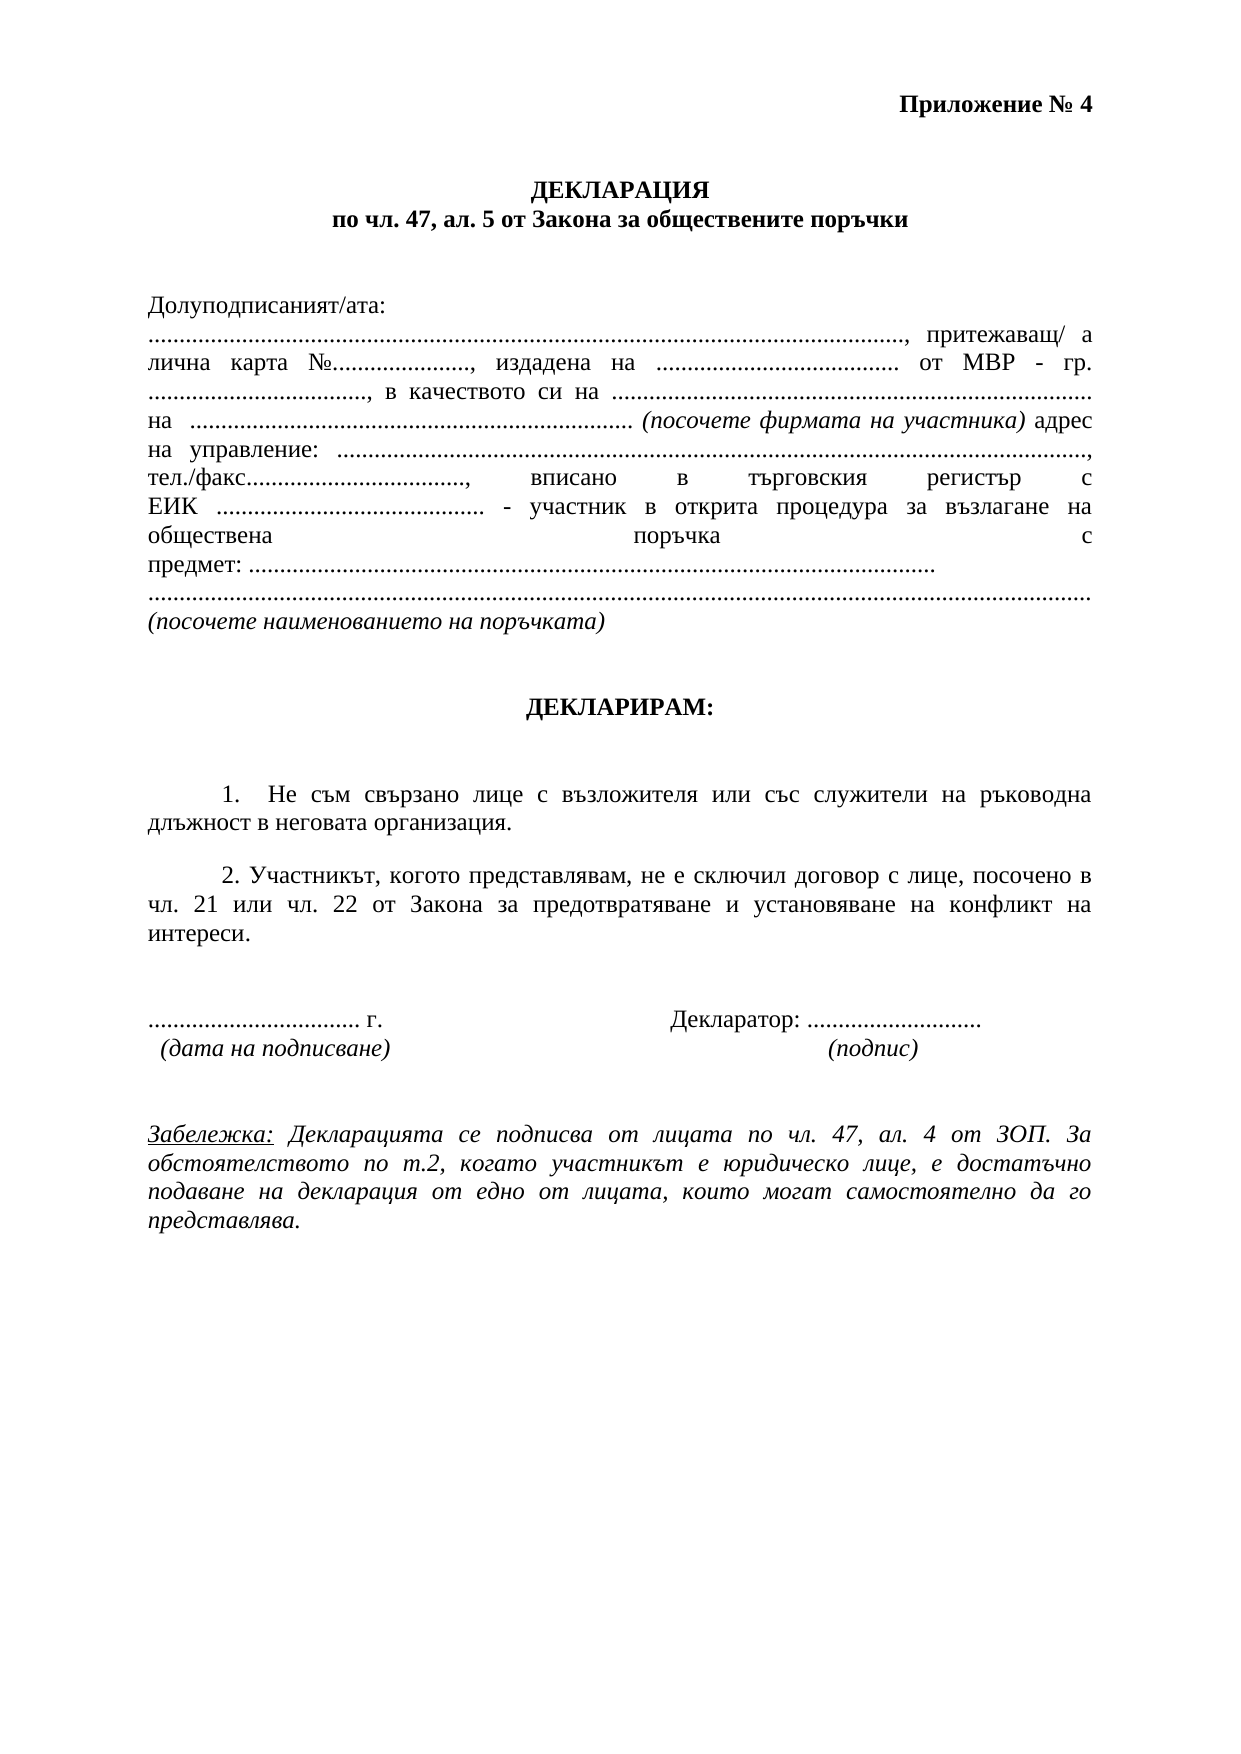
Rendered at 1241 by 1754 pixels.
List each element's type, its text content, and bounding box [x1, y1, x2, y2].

text ДЕКЛАРИРАМ: [148, 692, 1093, 721]
text 2. Участникът, когото представлявам, не е сключил договор с лице, посочено в чл. 21 или чл. 22 от Закона за предотвратяване и установяване на конфликт на интереси. [148, 860, 1093, 946]
text 1. Не съм свързано лице с възложителя или със служители на ръководна длъжност в неговата организация. [148, 779, 1093, 836]
text (дата на подписване) (подпис) [148, 1033, 1093, 1061]
text (посочете наименованието на поръчката) [148, 606, 1093, 635]
text Долуподписаният/ата: ........................................................................................................................., притежаващ/ а лична карта №......................, издадена на ....................................... от МВР - гр. ..................................., в качеството си на ............................................................................. на ....................................................................... (посочете фирмата на участника) адрес на управление: ........................................................................................................................, тел./факс..................................., вписано в търговския регистър с ЕИК ........................................... - участник в открита процедура за възлагане на обществена поръчка с предмет: .............................................................................................................. [148, 290, 1093, 577]
text Забележка: Декларацията се подписва от лицата по чл. 47, ал. 4 от ЗОП. За обстоятелството по т.2, когато участникът е юридическо лице, е достатъчно подаване на декларация от едно от лицата, които могат самостоятелно да го представлява. [148, 1119, 1093, 1234]
text Приложение № 4 [148, 89, 1093, 117]
text ДЕКЛАРАЦИЯ [148, 175, 1093, 204]
text ....................................................................................................................................................... [148, 577, 1093, 606]
text .................................. г. Декларатор: ............................ [148, 1004, 1093, 1033]
text по чл. 47, ал. 5 от Закона за обществените поръчки [148, 204, 1093, 232]
